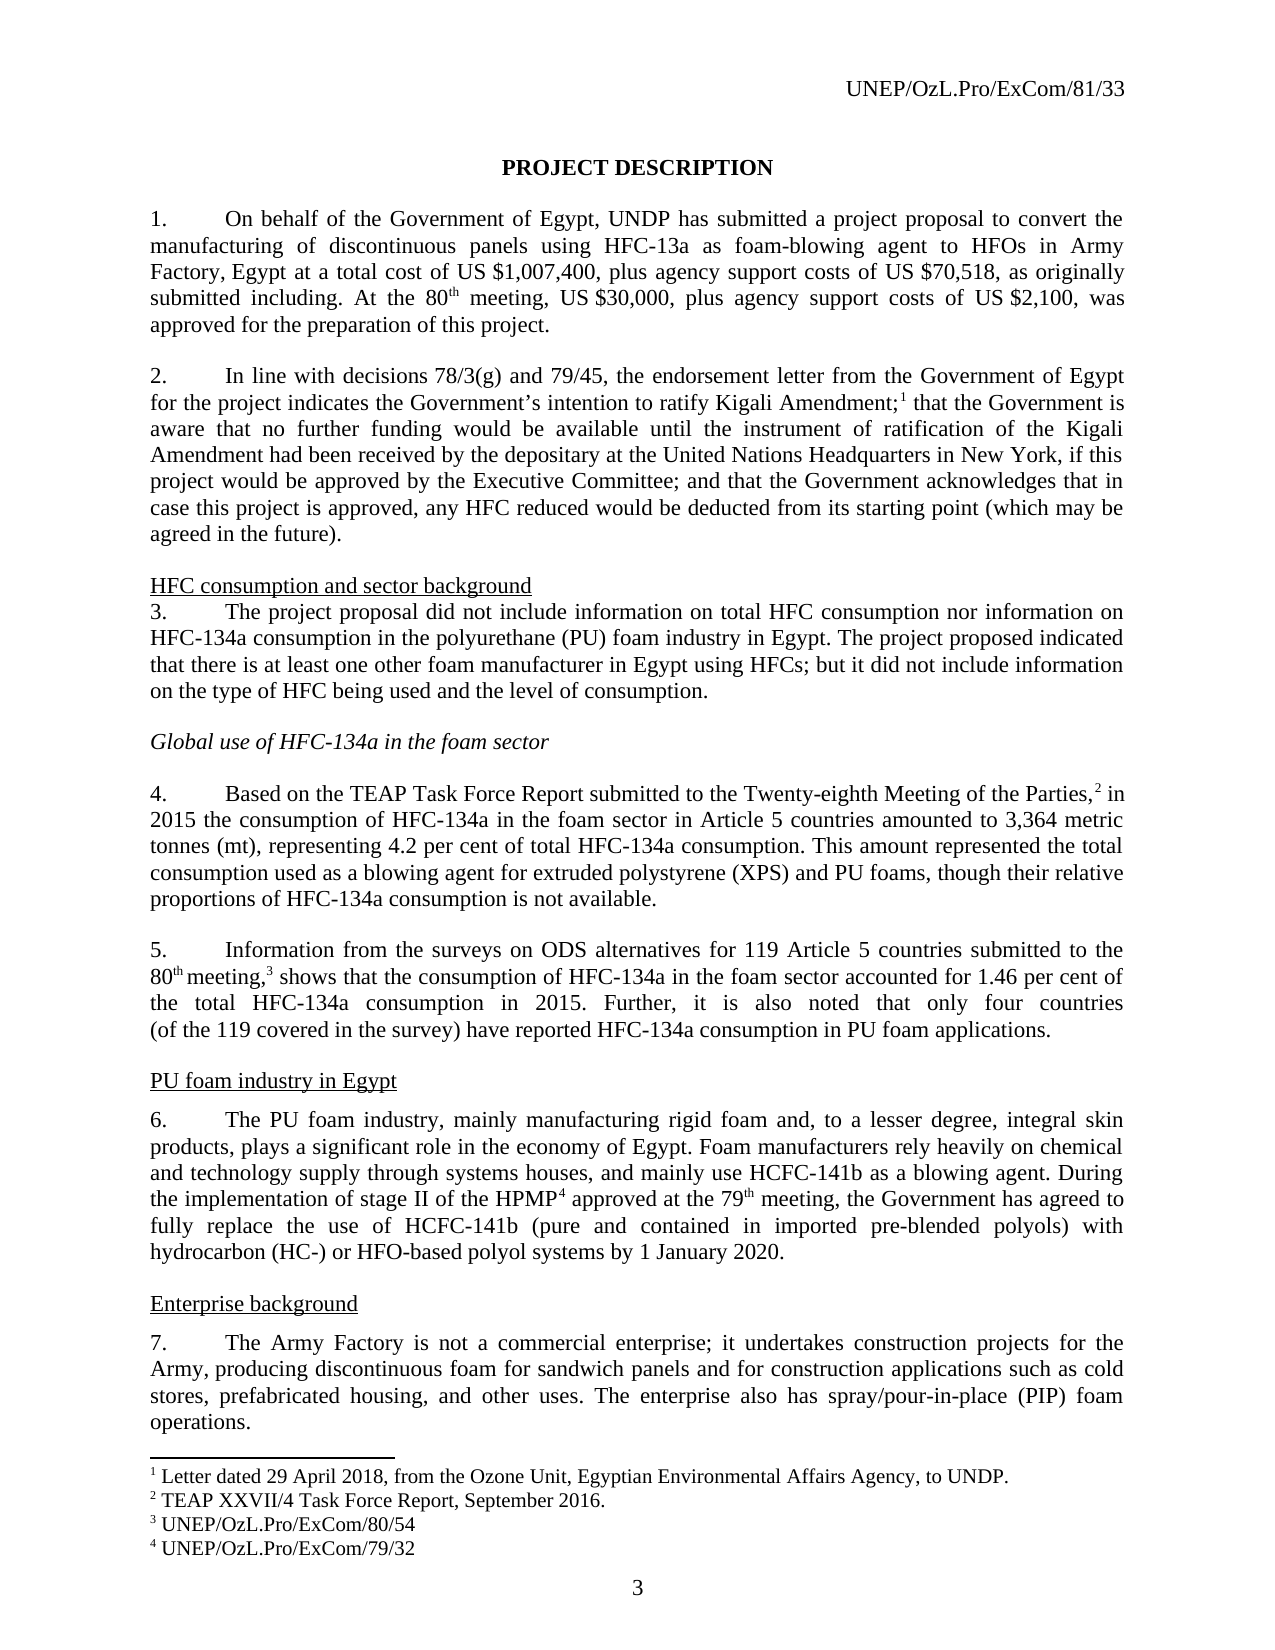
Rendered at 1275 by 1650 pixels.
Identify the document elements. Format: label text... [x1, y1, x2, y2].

subtitle The Army Factory is not a commercial enterprise; it undertakes construction projects for the Army, producing discontinuous foam for sandwich panels and for construction applications such as cold stores, prefabricated housing, and other uses. The enterprise also has spray/pour-in-place (PIP) foam operations. [150, 1329, 1125, 1434]
subtitle On behalf of the Government of Egypt, UNDP has submitted a project proposal to convert the manufacturing of discontinuous panels using HFC-13a as foam-blowing agent to HFOs in Army Factory, Egypt at a total cost of US $1,007,400, plus agency support costs of US $70,518, as originally submitted including. At the 80th meeting, US $30,000, plus agency support costs of US $2,100, was approved for the preparation of this project. [150, 205, 1125, 337]
subtitle The PU foam industry, mainly manufacturing rigid foam and, to a lesser degree, integral skin products, plays a significant role in the economy of Egypt. Foam manufacturers rely heavily on chemical and technology supply through systems houses, and mainly use HCFC-141b as a blowing agent. During the implementation of stage II of the HPMP approved at the 79th meeting, the Government has agreed to fully replace the use of HCFC-141b (pure and contained in imported pre-blended polyols) with hydrocarbon (HC-) or HFO-based polyol systems by 1 January 2020. [150, 1106, 1125, 1264]
text PU foam industry in Egypt [150, 1067, 1125, 1093]
subtitle In line with decisions 78/3(g) and 79/45, the endorsement letter from the Government of Egypt for the project indicates the Government’s intention to ratify Kigali Amendment; that the Government is aware that no further funding would be available until the instrument of ratification of the Kigali Amendment had been received by the depositary at the United Nations Headquarters in New York, if this project would be approved by the Executive Committee; and that the Government acknowledges that in case this project is approved, any HFC reduced would be deducted from its starting point (which may be agreed in the future). [150, 362, 1125, 547]
text PROJECT DESCRIPTION [150, 154, 1125, 180]
subtitle The project proposal did not include information on total HFC consumption nor information on HFC-134a consumption in the polyurethane (PU) foam industry in Egypt. The project proposed indicated that there is at least one other foam manufacturer in Egypt using HFCs; but it did not include information on the type of HFC being used and the level of consumption. [150, 598, 1125, 703]
subtitle Based on the TEAP Task Force Report submitted to the Twenty-eighth Meeting of the Parties, in 2015 the consumption of HFC-134a in the foam sector in Article 5 countries amounted to 3,364 metric tonnes (mt), representing 4.2 per cent of total HFC-134a consumption. This amount represented the total consumption used as a blowing agent for extruded polystyrene (XPS) and PU foams, though their relative proportions of HFC-134a consumption is not available. [150, 780, 1125, 912]
text Enterprise background [150, 1289, 1125, 1316]
text HFC consumption and sector background [150, 572, 1125, 598]
subtitle Information from the surveys on ODS alternatives for 119 Article 5 countries submitted to the 80th meeting, shows that the consumption of HFC-134a in the foam sector accounted for 1.46 per cent of the total HFC-134a consumption in 2015. Further, it is also noted that only four countries (of the 119 covered in the survey) have reported HFC-134a consumption in PU foam applications. [150, 937, 1125, 1042]
text Global use of HFC-134a in the foam sector [150, 728, 1125, 755]
